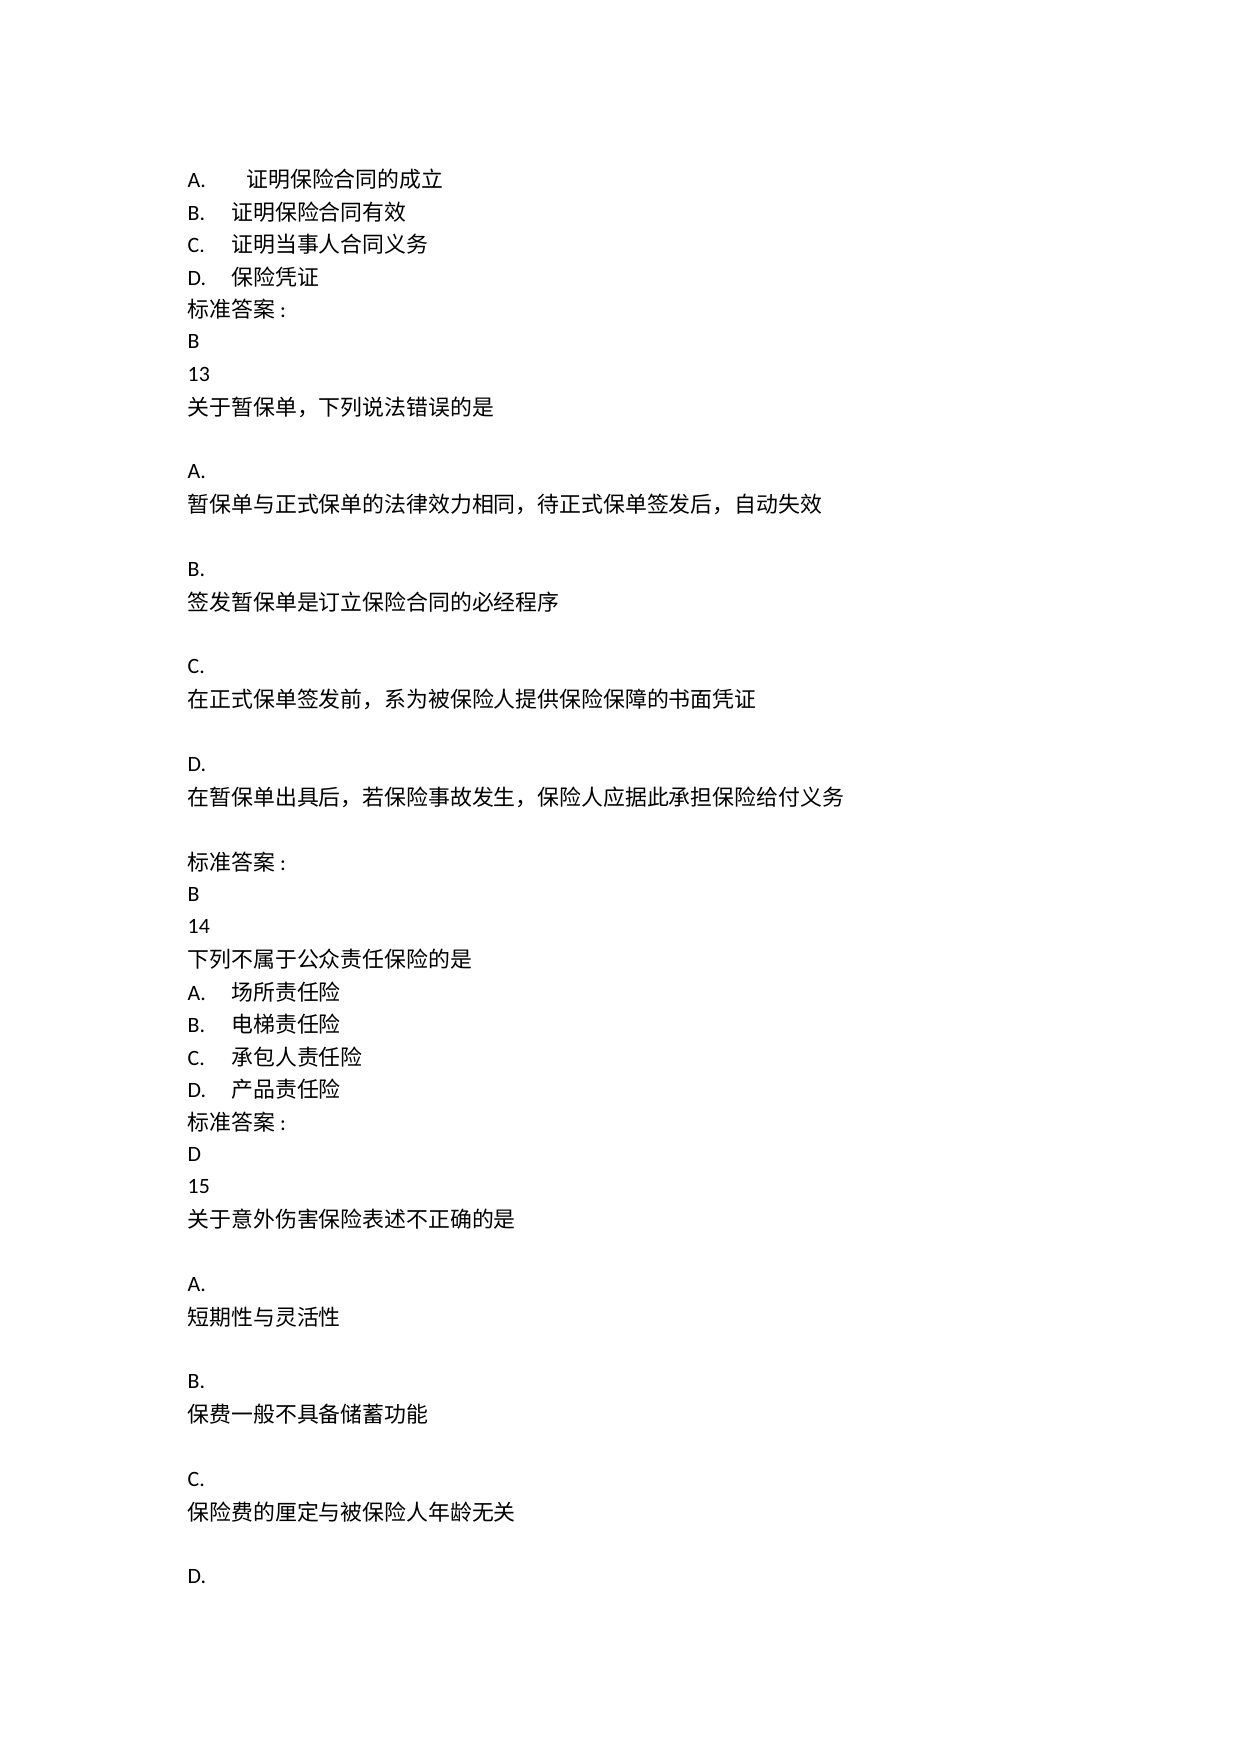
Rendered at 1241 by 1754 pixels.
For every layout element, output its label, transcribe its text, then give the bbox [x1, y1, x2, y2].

text B. [187, 552, 1053, 584]
text D. [187, 747, 1053, 779]
text 保险费的厘定与被保险人年龄无关 [187, 1494, 1053, 1527]
text A. [187, 454, 1053, 487]
text C. 承包人责任险 [187, 1039, 1053, 1072]
text 签发暂保单是订立保险合同的必经程序 [187, 584, 1053, 617]
text D. [187, 1559, 1053, 1592]
text 关于意外伤害保险表述不正确的是 [187, 1202, 1053, 1234]
text B. 证明保险合同有效 [187, 194, 1053, 227]
text 关于暂保单，下列说法错误的是 [187, 389, 1053, 422]
text 下列不属于公众责任保险的是 [187, 942, 1053, 974]
text D. 产品责任险 [187, 1072, 1053, 1104]
text 14 [187, 909, 1053, 942]
text B. 电梯责任险 [187, 1007, 1053, 1039]
text A. 证明保险合同的成立 [187, 162, 1053, 194]
text 短期性与灵活性 [187, 1299, 1053, 1332]
text 标准答案 : [187, 1104, 1053, 1137]
text 标准答案 : [187, 844, 1053, 877]
text 保费一般不具备储蓄功能 [187, 1397, 1053, 1429]
text 13 [187, 357, 1053, 389]
text 暂保单与正式保单的法律效力相同，待正式保单签发后，自动失效 [187, 487, 1053, 519]
text 15 [187, 1169, 1053, 1202]
text B. [187, 1364, 1053, 1397]
text C. [187, 649, 1053, 682]
text C. 证明当事人合同义务 [187, 227, 1053, 259]
text D. 保险凭证 [187, 259, 1053, 292]
text 标准答案 : [187, 292, 1053, 324]
text 在暂保单出具后，若保险事故发生，保险人应据此承担保险给付义务 [187, 779, 1053, 812]
text A. [187, 1267, 1053, 1299]
text A. 场所责任险 [187, 974, 1053, 1007]
text C. [187, 1462, 1053, 1494]
text B [187, 324, 1053, 357]
text B [187, 877, 1053, 909]
text 在正式保单签发前，系为被保险人提供保险保障的书面凭证 [187, 682, 1053, 714]
text D [187, 1137, 1053, 1169]
